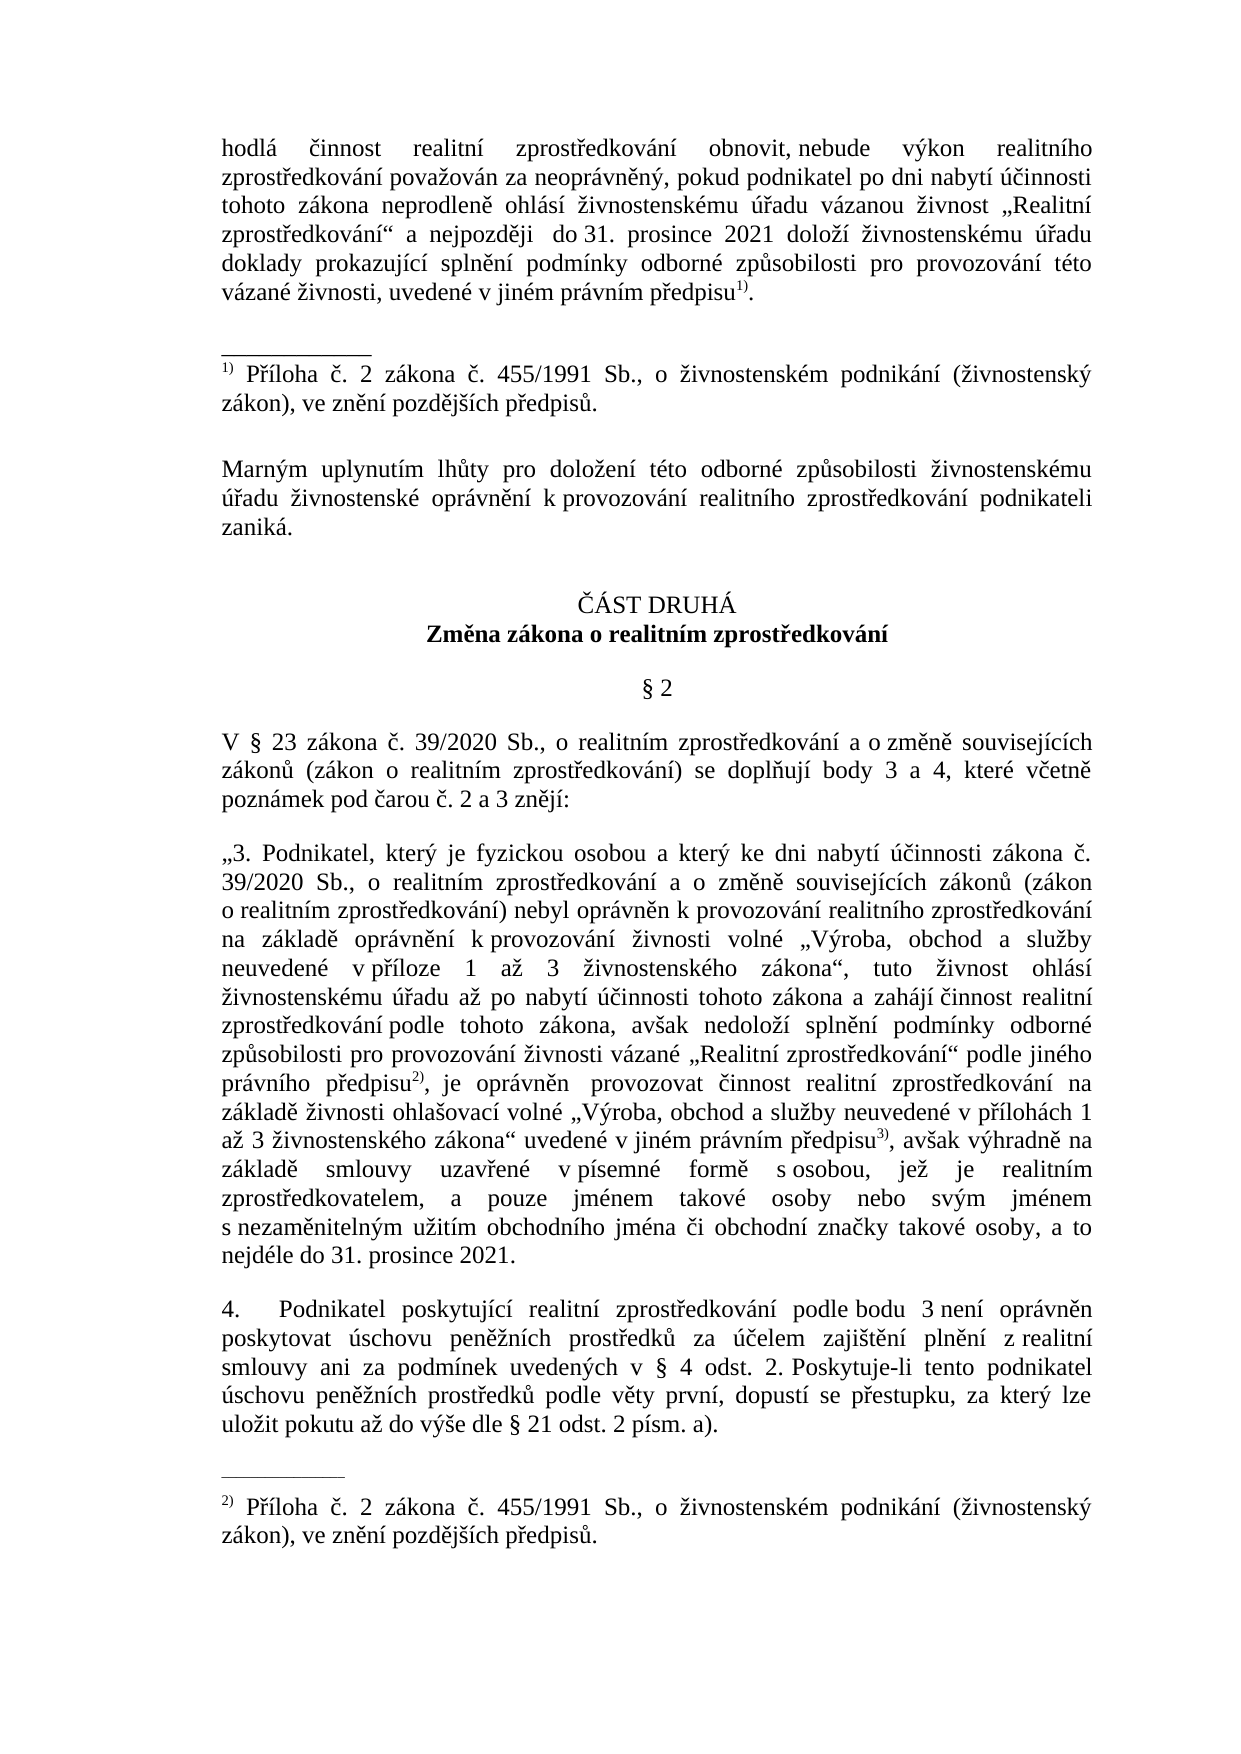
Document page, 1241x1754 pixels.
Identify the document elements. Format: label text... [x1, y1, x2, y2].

text 2) Příloha č. 2 zákona č. 455/1991 Sb., o živnostenském podnikání (živnostenský zákon), ve znění pozdějších předpisů. [221, 1492, 1093, 1549]
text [221, 133, 1093, 305]
text 4. Podnikatel poskytující realitní zprostředkování podle bodu 3 není oprávněn poskytovat úschovu peněžních prostředků za účelem zajištění plnění z realitní smlouvy ani za podmínek uvedených v § 4 odst. 2. Poskytuje-li tento podnikatel úschovu peněžních prostředků podle věty první, dopustí se přestupku, za který lze uložit pokutu až do výše dle § 21 odst. 2 písm. a). [221, 1294, 1093, 1438]
text ČÁST DRUHÁ [221, 590, 1093, 619]
text § 2 [221, 673, 1093, 702]
text „3. Podnikatel, který je fyzickou osobou a který ke dni nabytí účinnosti zákona č. 39/2020 Sb., o realitním zprostředkování a o změně souvisejících zákonů (zákon o realitním zprostředkování) nebyl oprávněn k provozování realitního zprostředkování na základě oprávnění k provozování živnosti volné „Výroba, obchod a služby neuvedené v příloze 1 až 3 živnostenského zákona“, tuto živnost ohlásí živnostenskému úřadu až po nabytí účinnosti tohoto zákona a zahájí činnost realitní zprostředkování podle tohoto zákona, avšak nedoloží splnění podmínky odborné způsobilosti pro provozování živnosti vázané „Realitní zprostředkování“ podle jiného právního předpisu2), je oprávněn provozovat činnost realitní zprostředkování na základě živnosti ohlašovací volné „Výroba, obchod a služby neuvedené v přílohách 1 až 3 živnostenského zákona“ uvedené v jiném právním předpisu3), avšak výhradně na základě smlouvy uzavřené v písemné formě s osobou, jež je realitním zprostředkovatelem, a pouze jménem takové osoby nebo svým jménem s nezaměnitelným užitím obchodního jména či obchodní značky takové osoby, a to nejdéle do 31. prosince 2021. [221, 838, 1093, 1269]
text Změna zákona o realitním zprostředkování [221, 619, 1093, 648]
text Marným uplynutím lhůty pro doložení této odborné způsobilosti živnostenskému úřadu živnostenské oprávnění k provozování realitního zprostředkování podnikateli zaniká. [221, 454, 1093, 540]
text 1) Příloha č. 2 zákona č. 455/1991 Sb., o živnostenském podnikání (živnostenský zákon), ve znění pozdějších předpisů. [221, 359, 1093, 417]
text V § 23 zákona č. 39/2020 Sb., o realitním zprostředkování a o změně souvisejících zákonů (zákon o realitním zprostředkování) se doplňují body 3 a 4, které včetně poznámek pod čarou č. 2 a 3 znějí: [221, 727, 1093, 813]
text _________________ [221, 1463, 1093, 1492]
text ____________ [221, 330, 1093, 359]
